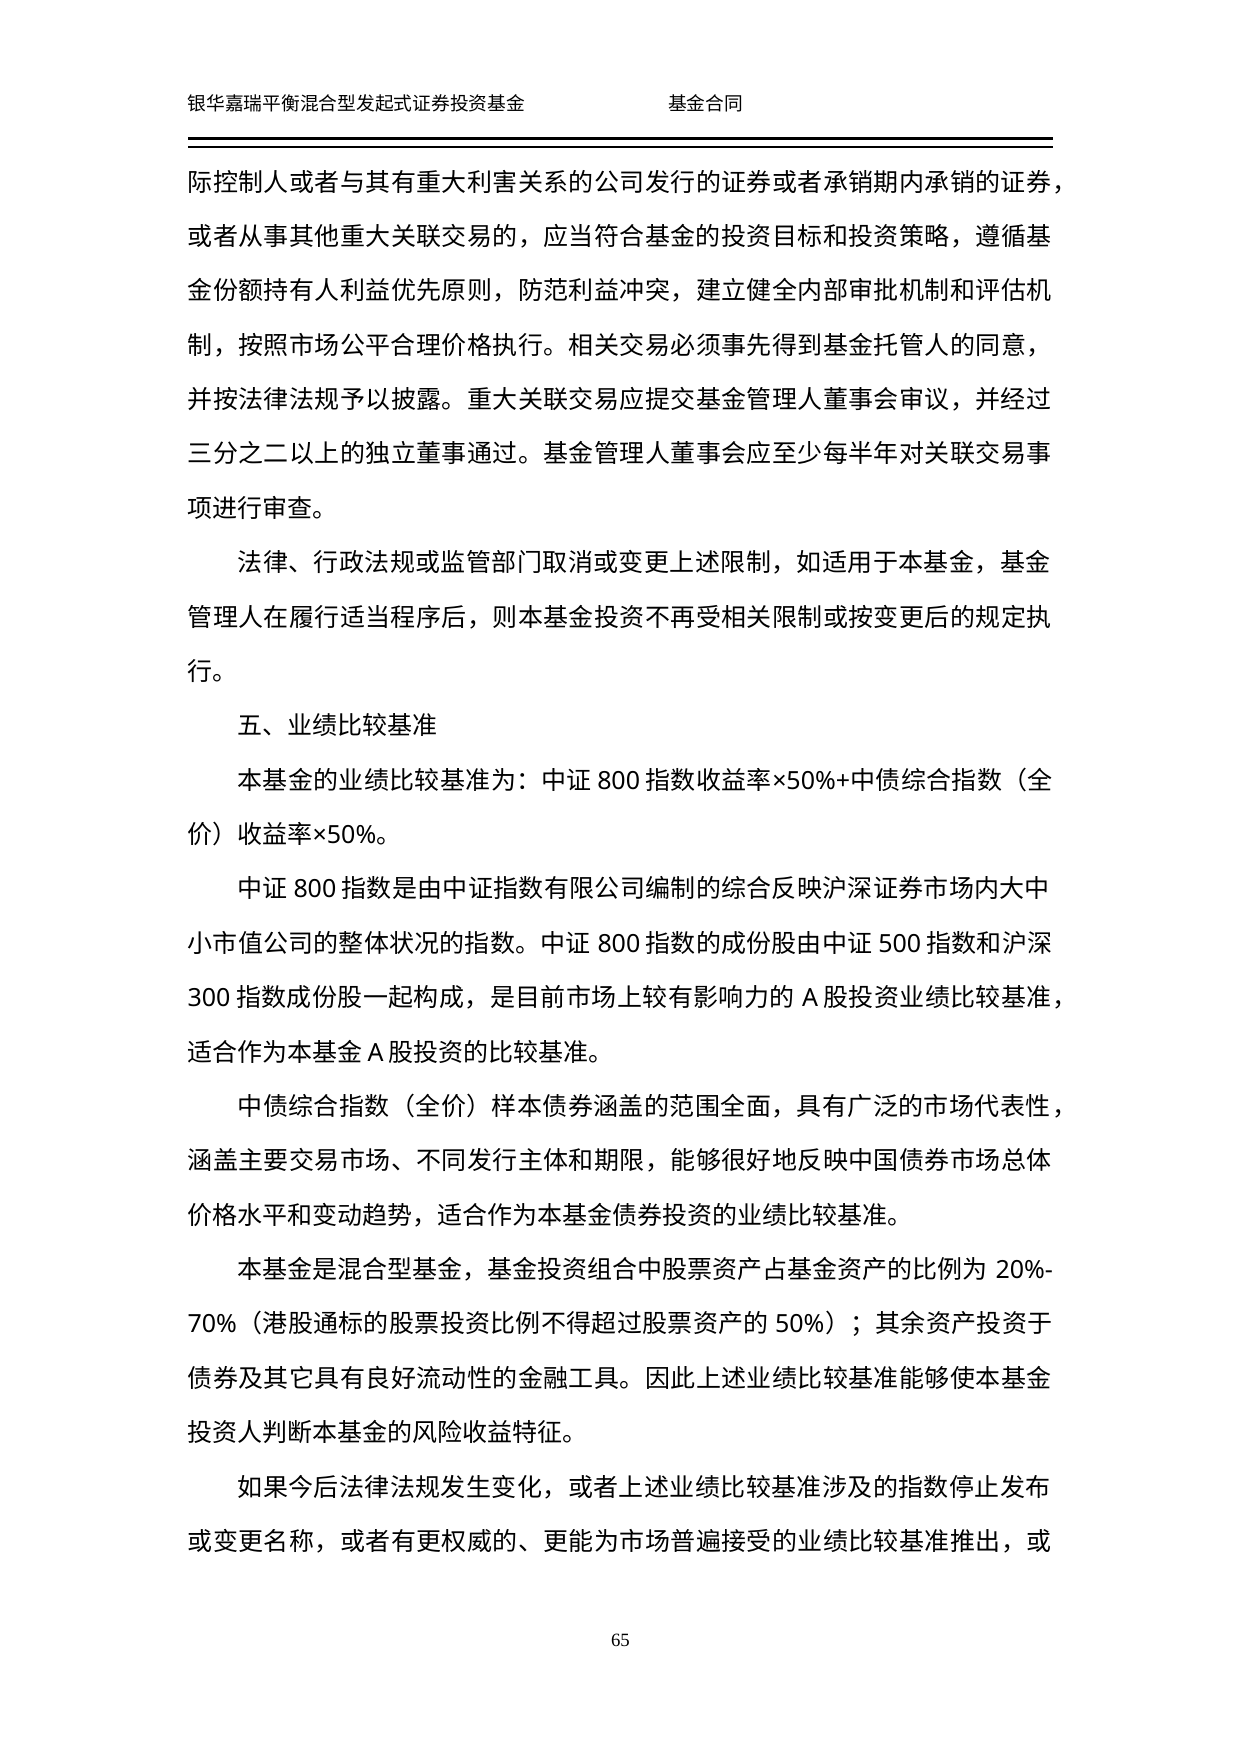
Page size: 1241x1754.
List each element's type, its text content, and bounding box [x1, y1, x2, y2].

text 本基金的业绩比较基准为：中证800指数收益率×50%+中债综合指数（全价）收益率×50%。 [187, 760, 1053, 851]
text 中证800指数是由中证指数有限公司编制的综合反映沪深证券市场内大中小市值公司的整体状况的指数。中证800指数的成份股由中证500指数和沪深300指数成份股一起构成，是目前市场上较有影响力的A股投资业绩比较基准，适合作为本基金A股投资的比较基准。 [187, 869, 1053, 1068]
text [187, 1467, 1053, 1558]
text 法律、行政法规或监管部门取消或变更上述限制，如适用于本基金，基金管理人在履行适当程序后，则本基金投资不再受相关限制或按变更后的规定执行。 [187, 543, 1053, 688]
text 中债综合指数（全价）样本债券涵盖的范围全面，具有广泛的市场代表性，涵盖主要交易市场、不同发行主体和期限，能够很好地反映中国债券市场总体价格水平和变动趋势，适合作为本基金债券投资的业绩比较基准。 [187, 1086, 1053, 1231]
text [187, 162, 1053, 524]
text 五、业绩比较基准 [187, 706, 1053, 742]
text 本基金是混合型基金，基金投资组合中股票资产占基金资产的比例为20%-70%（港股通标的股票投资比例不得超过股票资产的50%）；其余资产投资于债券及其它具有良好流动性的金融工具。因此上述业绩比较基准能够使本基金投资人判断本基金的风险收益特征。 [187, 1249, 1053, 1449]
